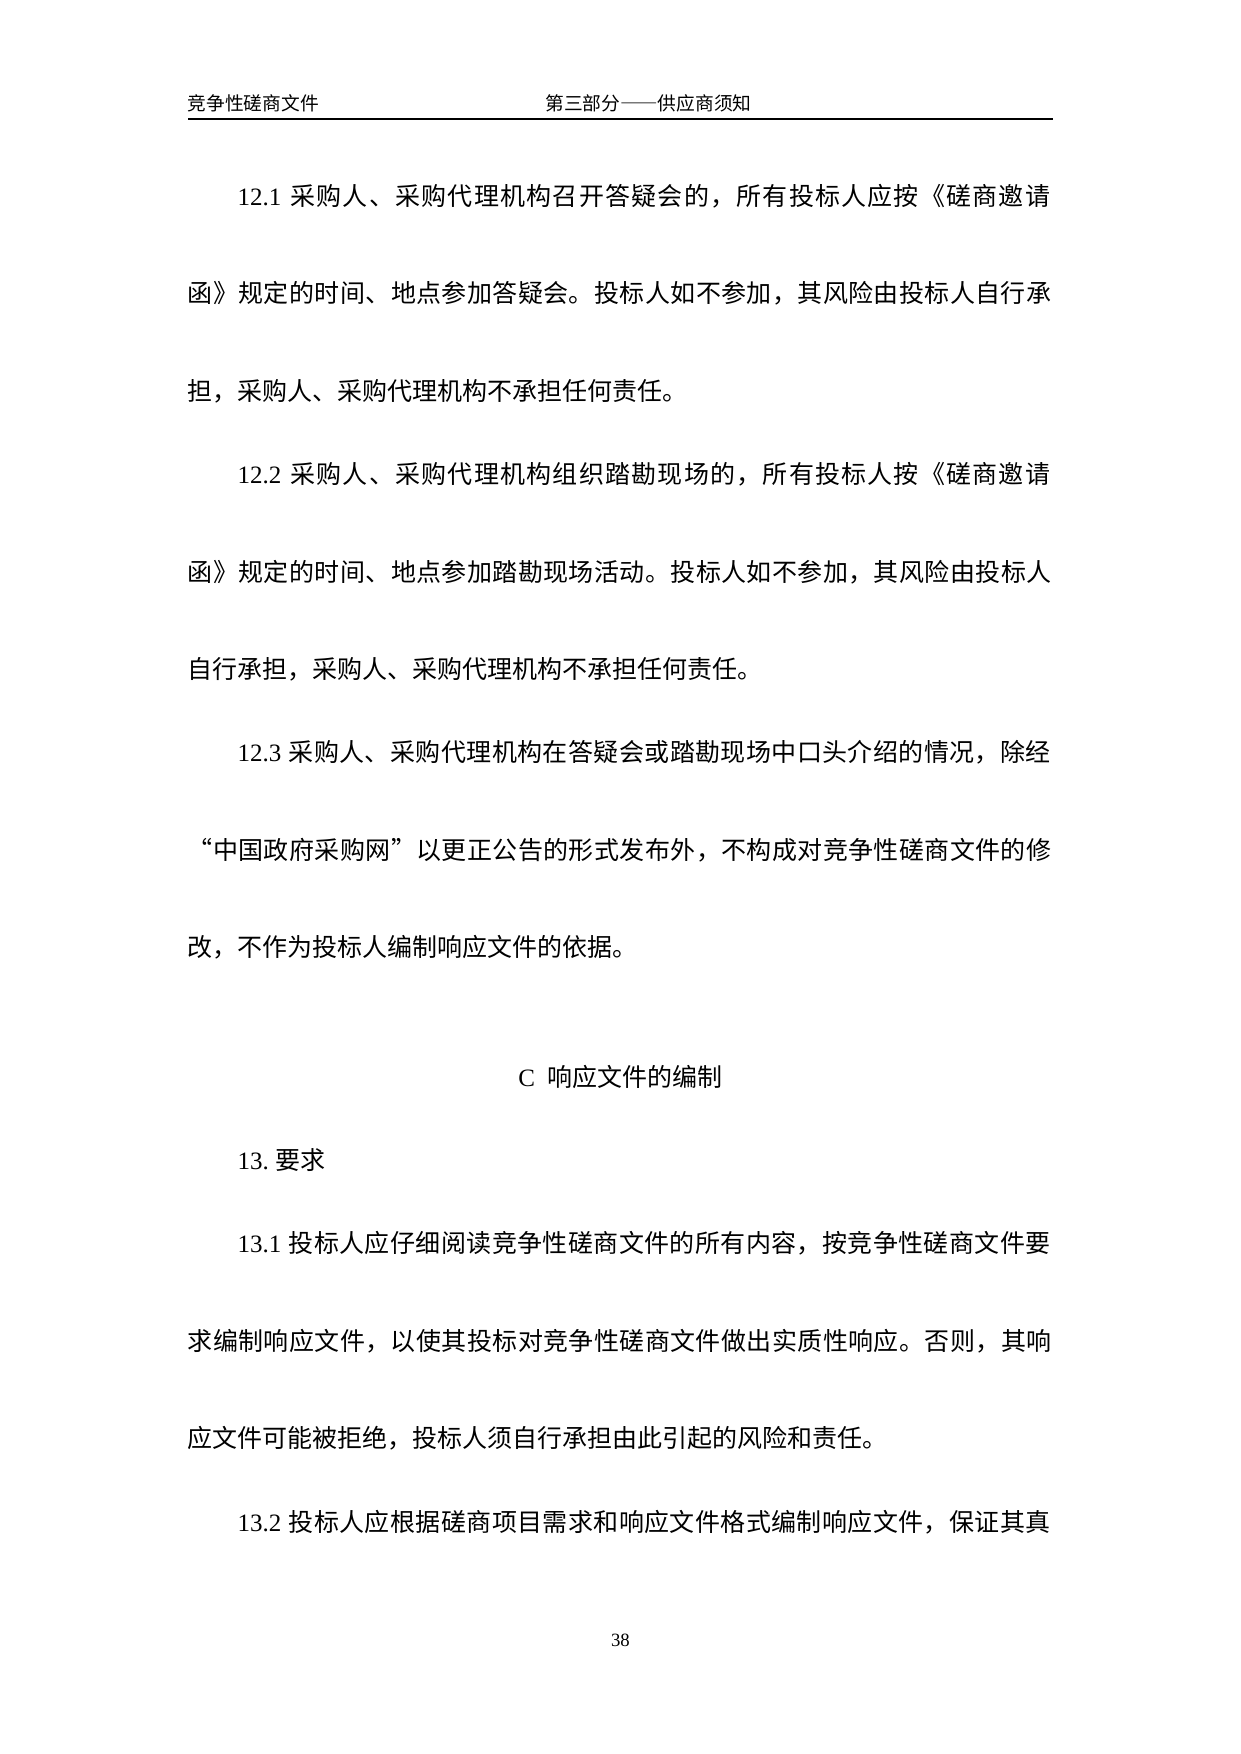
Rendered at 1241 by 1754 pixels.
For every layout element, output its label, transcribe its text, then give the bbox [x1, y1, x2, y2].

text 12.1 采购人、采购代理机构召开答疑会的，所有投标人应按《磋商邀请函》规定的时间、地点参加答疑会。投标人如不参加，其风险由投标人自行承担，采购人、采购代理机构不承担任何责任。 [187, 162, 1053, 422]
text 13. 要求 [187, 1126, 1053, 1191]
text 12.3 采购人、采购代理机构在答疑会或踏勘现场中口头介绍的情况，除经“中国政府采购网”以更正公告的形式发布外，不构成对竞争性磋商文件的修改，不作为投标人编制响应文件的依据。 [187, 718, 1053, 978]
text 13.1 投标人应仔细阅读竞争性磋商文件的所有内容，按竞争性磋商文件要求编制响应文件，以使其投标对竞争性磋商文件做出实质性响应。否则，其响应文件可能被拒绝，投标人须自行承担由此引起的风险和责任。 [187, 1209, 1053, 1469]
text 12.2 采购人、采购代理机构组织踏勘现场的，所有投标人按《磋商邀请函》规定的时间、地点参加踏勘现场活动。投标人如不参加，其风险由投标人自行承担，采购人、采购代理机构不承担任何责任。 [187, 440, 1053, 700]
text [187, 1488, 1053, 1553]
text C 响应文件的编制 [187, 1043, 1053, 1108]
